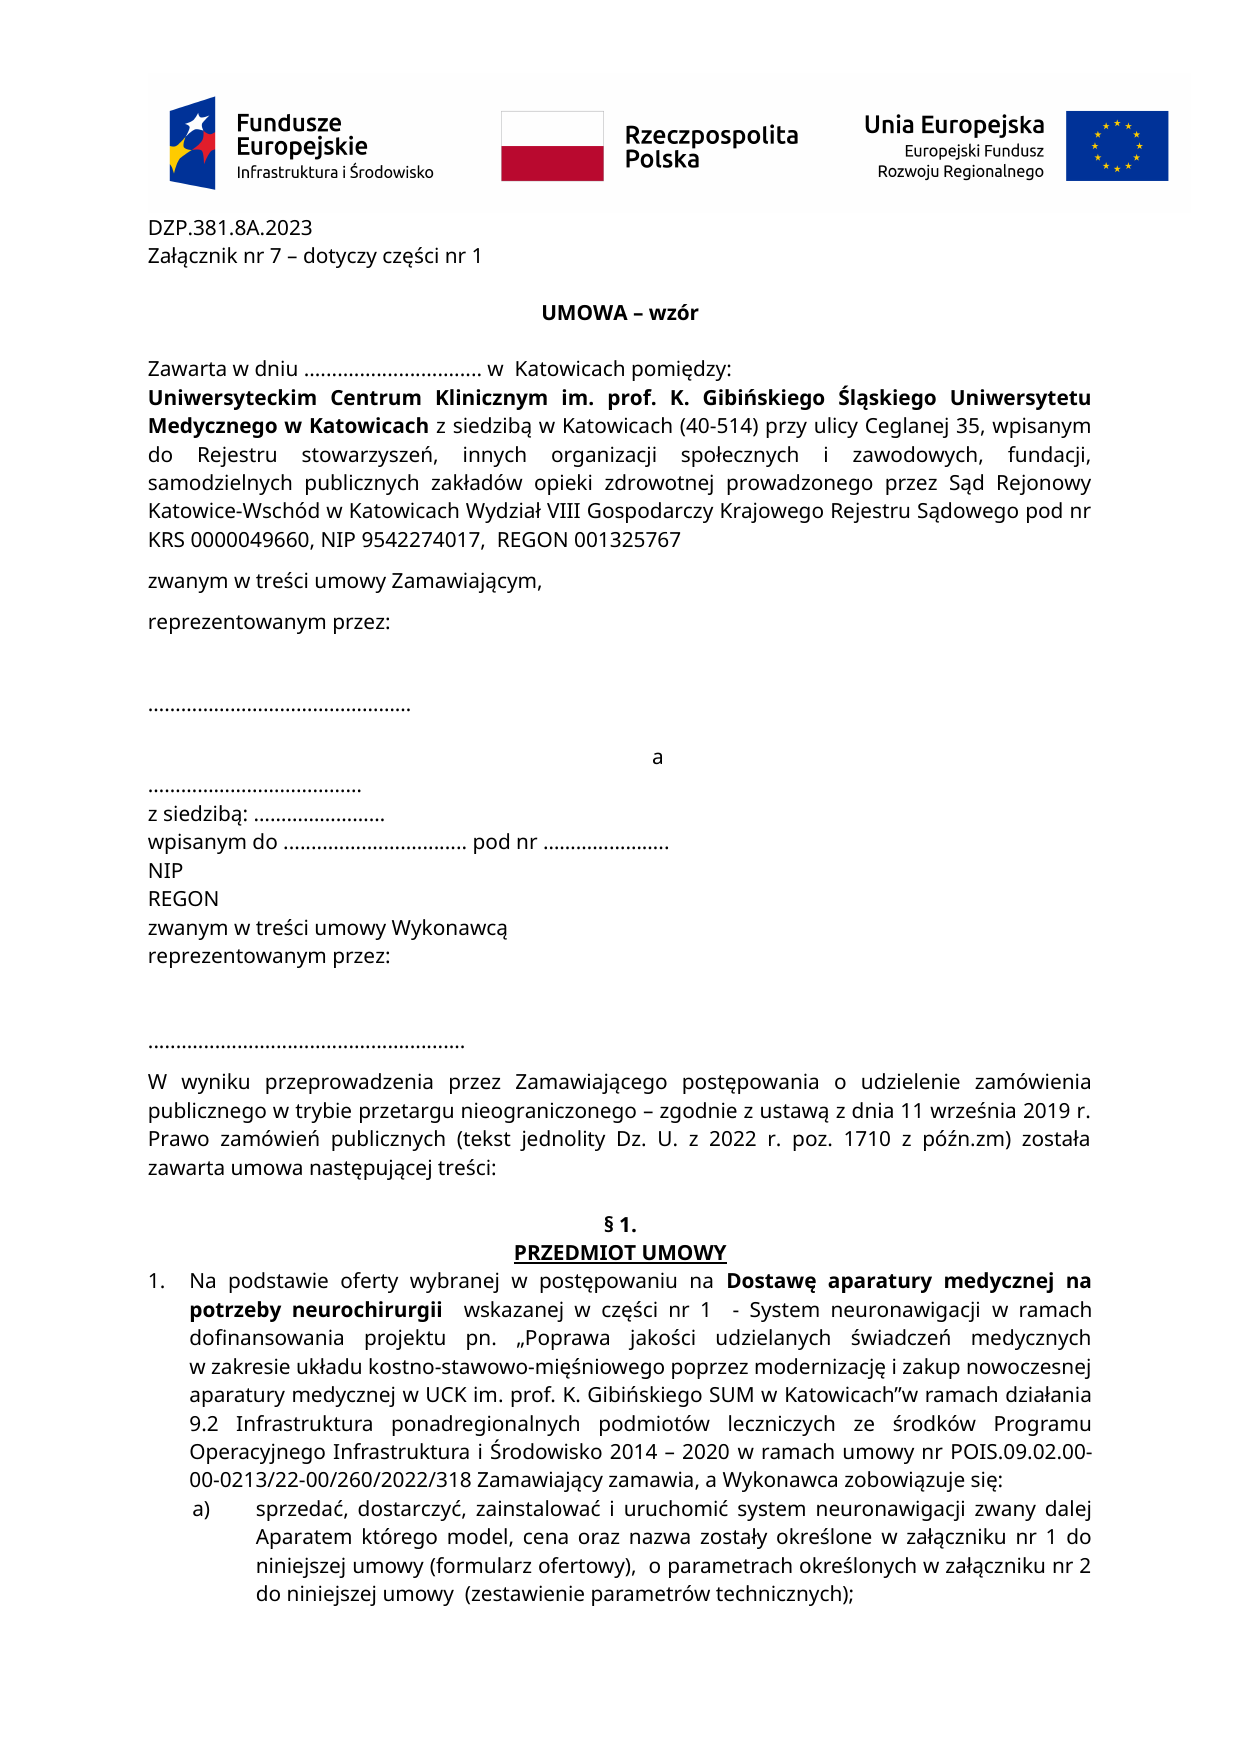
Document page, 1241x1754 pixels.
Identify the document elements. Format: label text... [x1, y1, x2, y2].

text Załącznik nr 7 – dotyczy części nr 1 [148, 241, 1092, 269]
text PRZEDMIOT UMOWY [148, 1238, 1092, 1267]
text REGON [148, 884, 1092, 913]
text zwanym w treści umowy Zamawiającym, [148, 566, 1092, 594]
text DZP.381.8A.2023 [148, 213, 1092, 241]
text W wyniku przeprowadzenia przez Zamawiającego postępowania o udzielenie zamówienia publicznego w trybie przetargu nieograniczonego – zgodnie z ustawą z dnia 11 września 2019 r. Prawo zamówień publicznych (tekst jednolity Dz. U. z 2022 r. poz. 1710 z późn.zm) została zawarta umowa następującej treści: [148, 1067, 1092, 1181]
text ......................................................... [148, 1027, 1092, 1055]
text zwanym w treści umowy Wykonawcą [148, 913, 1092, 941]
text Zawarta w dniu ................................ w Katowicach pomiędzy: [148, 354, 1092, 383]
text ………………………………… [148, 771, 1092, 799]
text NIP [148, 856, 1092, 884]
text reprezentowanym przez: [148, 607, 1092, 635]
text wpisanym do ................................. pod nr ………………….. [148, 827, 1092, 856]
text z siedzibą: …………………… [148, 799, 1092, 827]
text reprezentowanym przez: [148, 941, 1092, 970]
text ………………………………………… [148, 689, 1092, 717]
text UMOWA – wzór [148, 298, 1092, 326]
text Uniwersyteckim Centrum Klinicznym im. prof. K. Gibińskiego Śląskiego Uniwersytetu Medycznego w Katowicach z siedzibą w Katowicach (40-514) przy ulicy Ceglanej 35, wpisanym do Rejestru stowarzyszeń, innych organizacji społecznych i zawodowych, fundacji, samodzielnych publicznych zakładów opieki zdrowotnej prowadzonego przez Sąd Rejonowy Katowice-Wschód w Katowicach Wydział VIII Gospodarczy Krajowego Rejestru Sądowego pod nr KRS 0000049660, NIP 9542274017, REGON 001325767 [148, 383, 1092, 553]
list Na podstawie oferty wybranej w postępowaniu na Dostawę aparatury medycznej na potrzeby neurochirurgii wskazanej w części nr 1 - System neuronawigacji w ramach dofinansowania projektu pn. „Poprawa jakości udzielanych świadczeń medycznych w zakresie układu kostno-stawowo-mięśniowego poprzez modernizację i zakup nowoczesnej aparatury medycznej w UCK im. prof. K. Gibińskiego SUM w Katowicach”w ramach działania 9.2 Infrastruktura ponadregionalnych podmiotów leczniczych ze środków Programu Operacyjnego Infrastruktura i Środowisko 2014 – 2020 w ramach umowy nr POIS.09.02.00-00-0213/22-00/260/2022/318 Zamawiający zamawia, a Wykonawca zobowiązuje się: [148, 1267, 1092, 1494]
picture [147, 73, 1191, 213]
list sprzedać, dostarczyć, zainstalować i uruchomić system neuronawigacji zwany dalej Aparatem którego model, cena oraz nazwa zostały określone w załączniku nr 1 do niniejszej umowy (formularz ofertowy), o parametrach określonych w załączniku nr 2 do niniejszej umowy (zestawienie parametrów technicznych); [192, 1494, 1092, 1608]
text a [223, 742, 1092, 771]
text § 1. [148, 1210, 1092, 1238]
